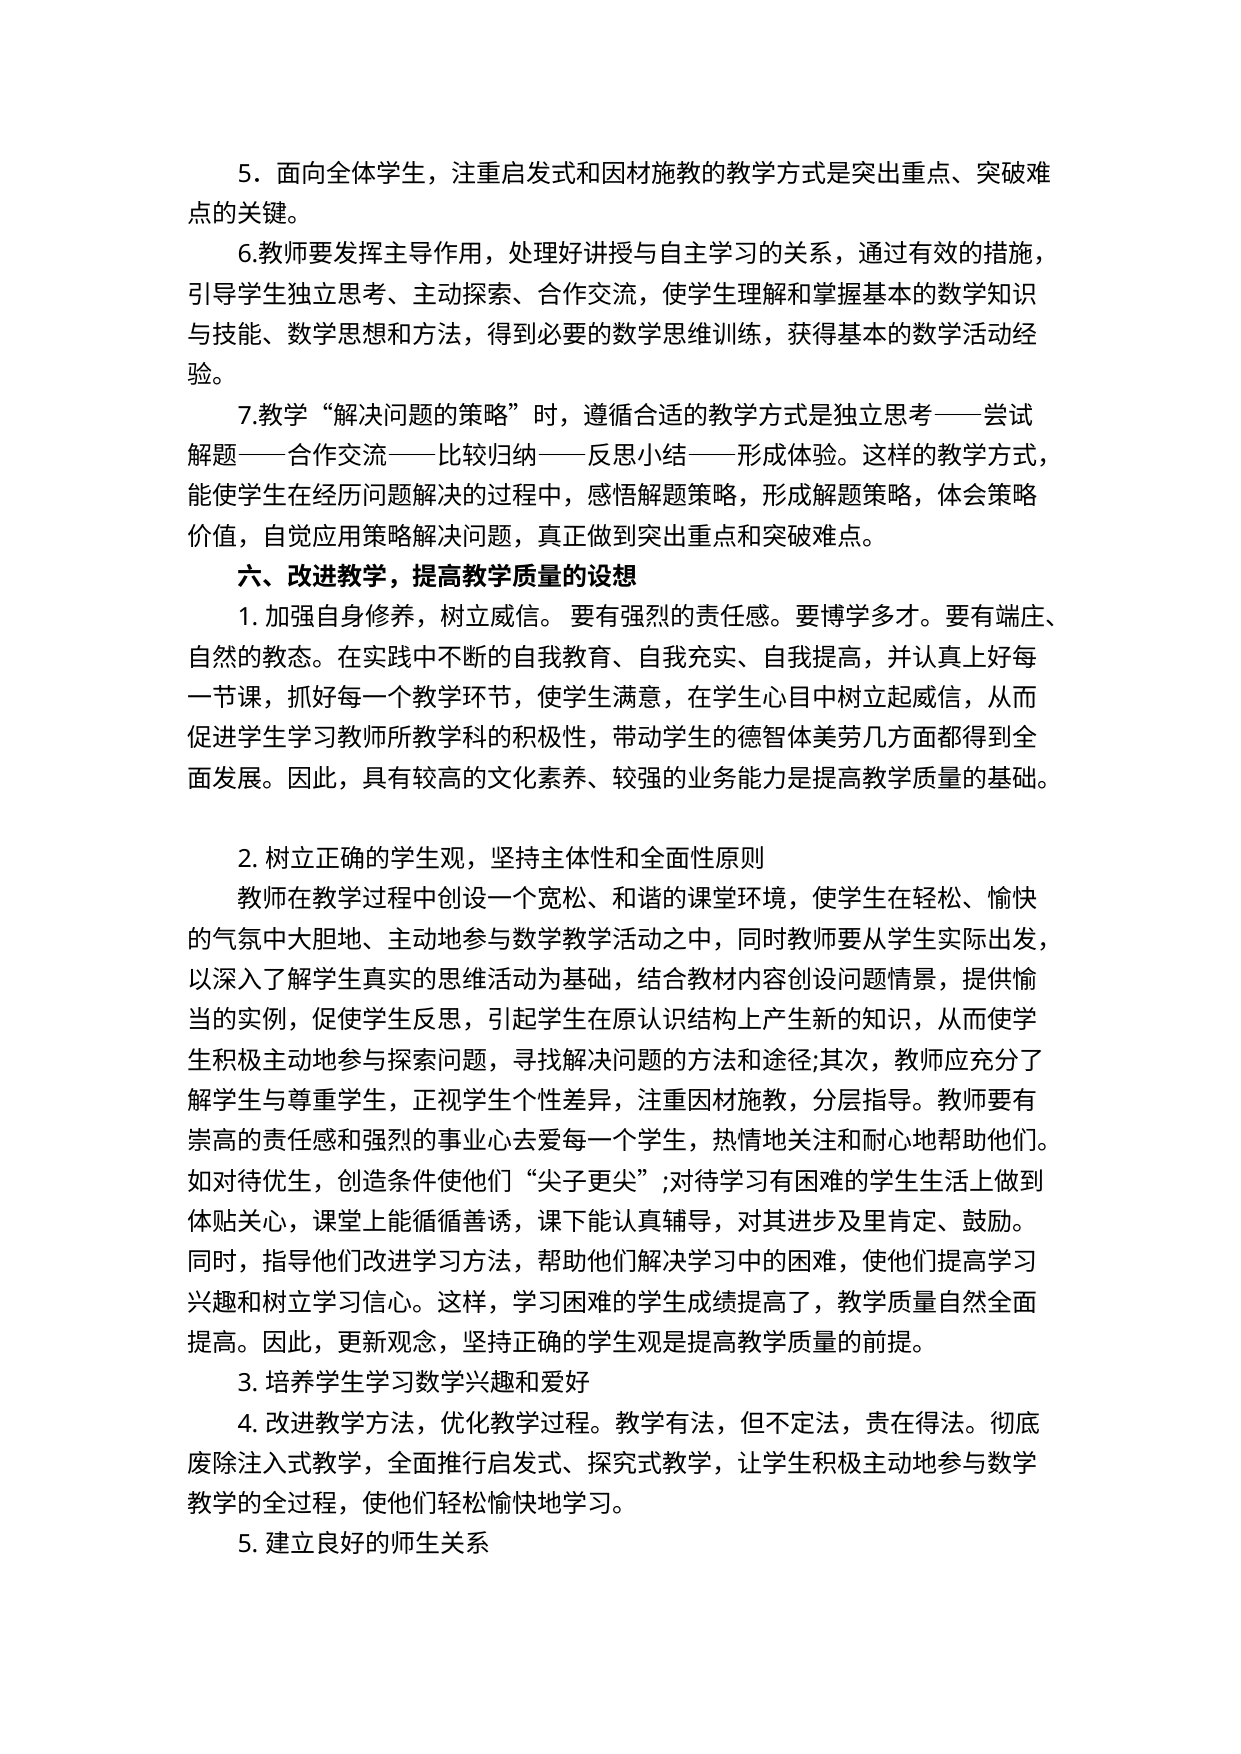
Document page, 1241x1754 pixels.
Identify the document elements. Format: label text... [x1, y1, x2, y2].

text 教师在教学过程中创设一个宽松、和谐的课堂环境，使学生在轻松、愉快的气氛中大胆地、主动地参与数学教学活动之中，同时教师要从学生实际出发，以深入了解学生真实的思维活动为基础，结合教材内容创设问题情景，提供愉当的实例，促使学生反思，引起学生在原认识结构上产生新的知识，从而使学生积极主动地参与探索问题，寻找解决问题的方法和途径;其次，教师应充分了解学生与尊重学生，正视学生个性差异，注重因材施教，分层指导。教师要有崇高的责任感和强烈的事业心去爱每一个学生，热情地关注和耐心地帮助他们。如对待优生，创造条件使他们“尖子更尖”;对待学习有困难的学生生活上做到体贴关心，课堂上能循循善诱，课下能认真辅导，对其进步及里肯定、鼓励。同时，指导他们改进学习方法，帮助他们解决学习中的困难，使他们提高学习兴趣和树立学习信心。这样，学习困难的学生成绩提高了，教学质量自然全面提高。因此，更新观念，坚持正确的学生观是提高教学质量的前提。 [187, 877, 1053, 1361]
text 5. 建立良好的师生关系 [187, 1522, 1053, 1562]
text 六、改进教学，提高教学质量的设想 [187, 554, 1053, 595]
text 4. 改进教学方法，优化教学过程。教学有法，但不定法，贵在得法。彻底废除注入式教学，全面推行启发式、探究式教学，让学生积极主动地参与数学教学的全过程，使他们轻松愉快地学习。 [187, 1401, 1053, 1522]
text 3. 培养学生学习数学兴趣和爱好 [187, 1361, 1053, 1401]
text 5．面向全体学生，注重启发式和因材施教的教学方式是突出重点、突破难点的关键。 [187, 151, 1053, 232]
text 1. 加强自身修养，树立威信。 要有强烈的责任感。要博学多才。要有端庄、自然的教态。在实践中不断的自我教育、自我充实、自我提高，并认真上好每一节课，抓好每一个教学环节，使学生满意，在学生心目中树立起威信，从而促进学生学习教师所教学科的积极性，带动学生的德智体美劳几方面都得到全面发展。因此，具有较高的文化素养、较强的业务能力是提高教学质量的基础。 H [187, 595, 1053, 837]
text 6.教师要发挥主导作用，处理好讲授与自主学习的关系，通过有效的措施，引导学生独立思考、主动探索、合作交流，使学生理解和掌握基本的数学知识与技能、数学思想和方法，得到必要的数学思维训练，获得基本的数学活动经验。 [187, 232, 1053, 393]
text 2. 树立正确的学生观，坚持主体性和全面性原则 [187, 837, 1053, 877]
text 7.教学“解决问题的策略”时，遵循合适的教学方式是独立思考——尝试解题——合作交流——比较归纳——反思小结——形成体验。这样的教学方式，能使学生在经历问题解决的过程中，感悟解题策略，形成解题策略，体会策略价值，自觉应用策略解决问题，真正做到突出重点和突破难点。 [187, 393, 1053, 554]
